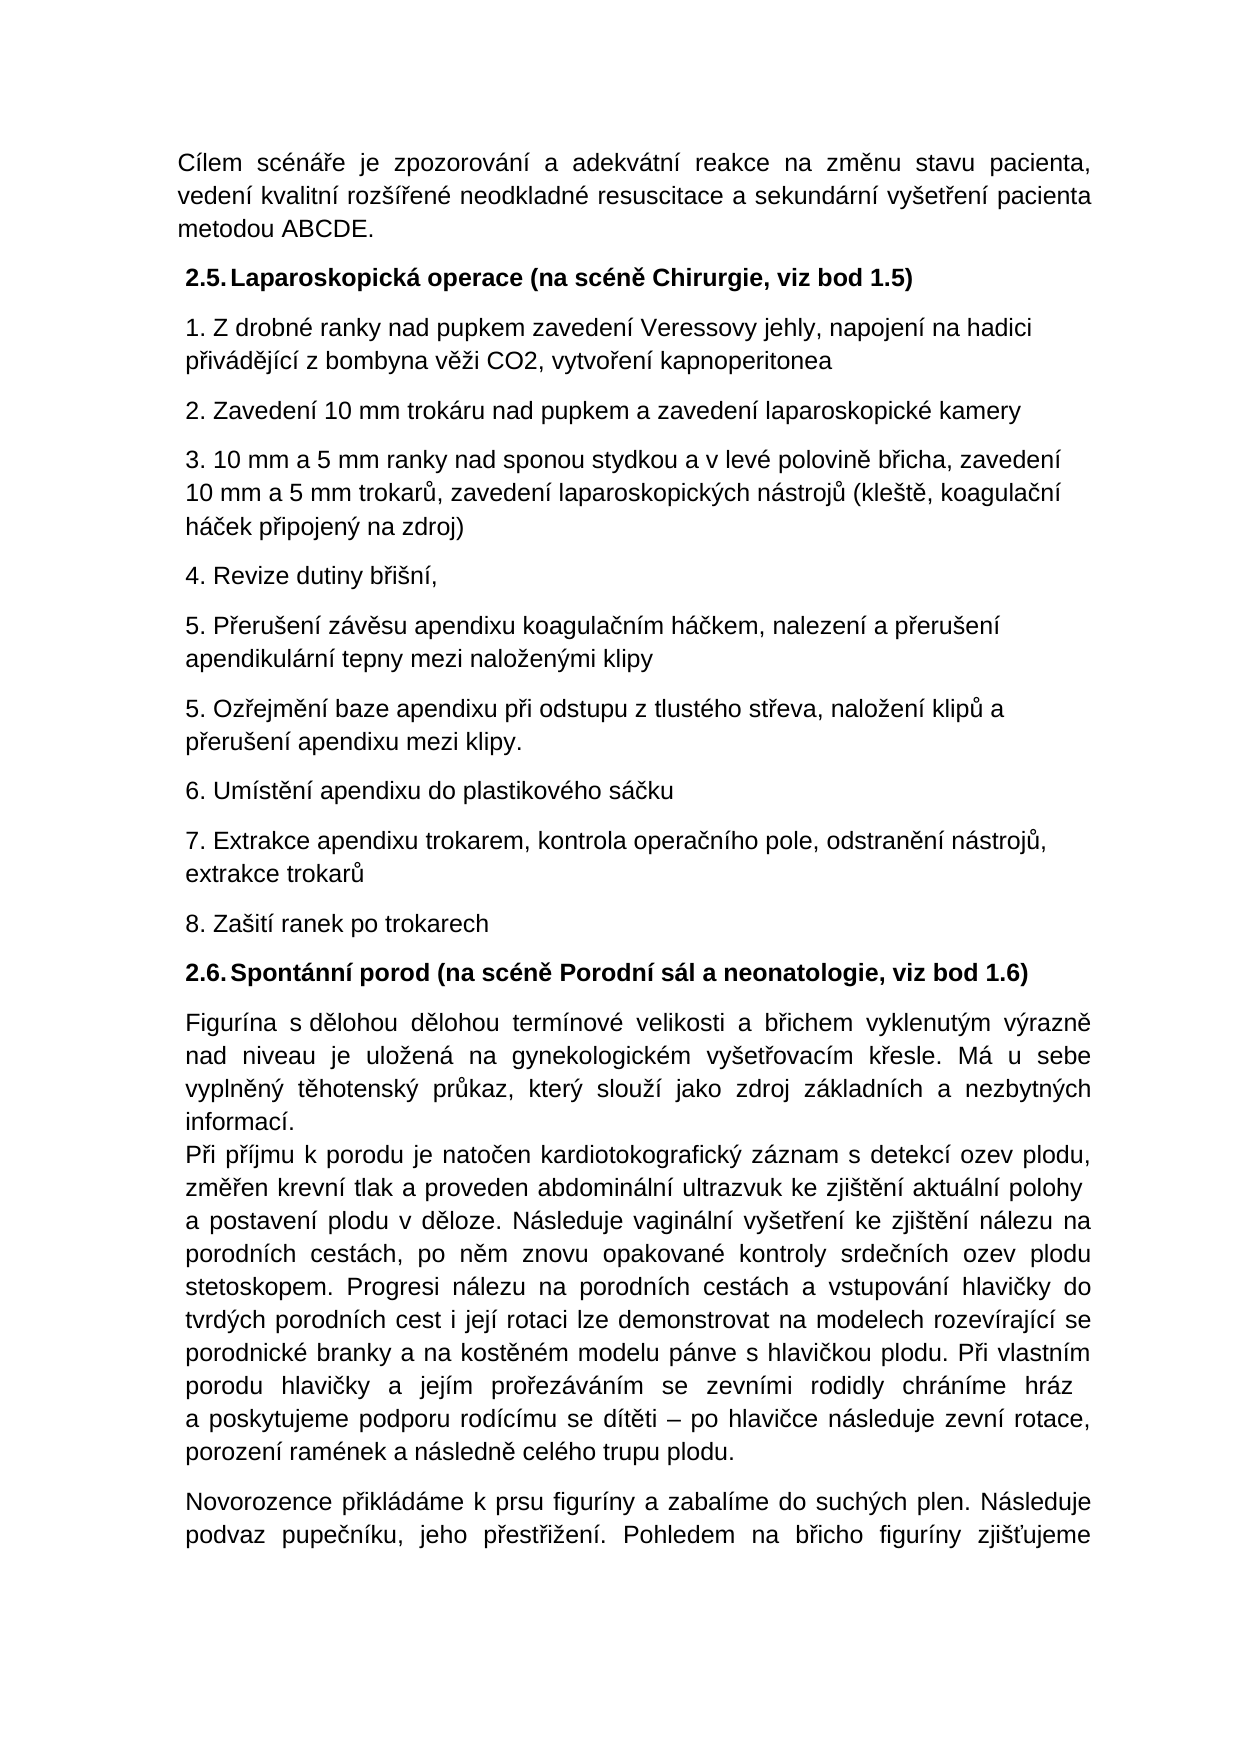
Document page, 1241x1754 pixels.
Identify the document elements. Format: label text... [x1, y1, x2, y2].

text 5. Přerušení závěsu apendixu koagulačním háčkem, nalezení a přerušení apendikulární tepny mezi naloženými klipy [185, 611, 1093, 673]
text 5. Ozřejmění baze apendixu při odstupu z tlustého střeva, naložení klipů a přerušení apendixu mezi klipy. [185, 693, 1093, 755]
text Figurína s dělohou dělohou termínové velikosti a břichem vyklenutým výrazně nad niveau je uložená na gynekologickém vyšetřovacím křesle. Má u sebe vyplněný těhotenský průkaz, který slouží jako zdroj základních a nezbytných informací. Při příjmu k porodu je natočen kardiotokografický záznam s detekcí ozev plodu, změřen krevní tlak a proveden abdominální ultrazvuk ke zjištění aktuální polohy a postavení plodu v děloze. Následuje vaginální vyšetření ke zjištění nálezu na porodních cestách, po něm znovu opakované kontroly srdečních ozev plodu stetoskopem. Progresi nálezu na porodních cestách a vstupování hlavičky do tvrdých porodních cest i její rotaci lze demonstrovat na modelech rozevírající se porodnické branky a na kostěném modelu pánve s hlavičkou plodu. Při vlastním porodu hlavičky a jejím prořezáváním se zevními rodidly chráníme hráz a poskytujeme podporu rodícímu se dítěti – po hlavičce následuje zevní rotace, porození ramének a následně celého trupu plodu. [185, 1008, 1093, 1466]
text 6. Umístění apendixu do plastikového sáčku [185, 776, 1093, 805]
text 7. Extrakce apendixu trokarem, kontrola operačního pole, odstranění nástrojů, extrakce trokarů [185, 826, 1093, 888]
text 3. 10 mm a 5 mm ranky nad sponou stydkou a v levé polovině břicha, zavedení 10 mm a 5 mm trokarů, zavedení laparoskopických nástrojů (kleště, koagulační háček připojený na zdroj) [185, 445, 1093, 540]
text Cílem scénáře je zpozorování a adekvátní reakce na změnu stavu pacienta, vedení kvalitní rozšířené neodkladné resuscitace a sekundární vyšetření pacienta metodou ABCDE. [177, 148, 1093, 242]
list Laparoskopická operace (na scéně Chirurgie, viz bod 1.5) [185, 263, 1093, 292]
text 4. Revize dutiny břišní, [185, 561, 1093, 590]
text 1. Z drobné ranky nad pupkem zavedení Veressovy jehly, napojení na hadici přivádějící z bombyna věži CO2, vytvoření kapnoperitonea [185, 313, 1093, 375]
text 2. Zavedení 10 mm trokáru nad pupkem a zavedení laparoskopické kamery [185, 396, 1093, 424]
list Spontánní porod (na scéně Porodní sál a neonatologie, viz bod 1.6) [185, 958, 1093, 987]
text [185, 1487, 1093, 1549]
text 8. Zašití ranek po trokarech [185, 909, 1093, 937]
